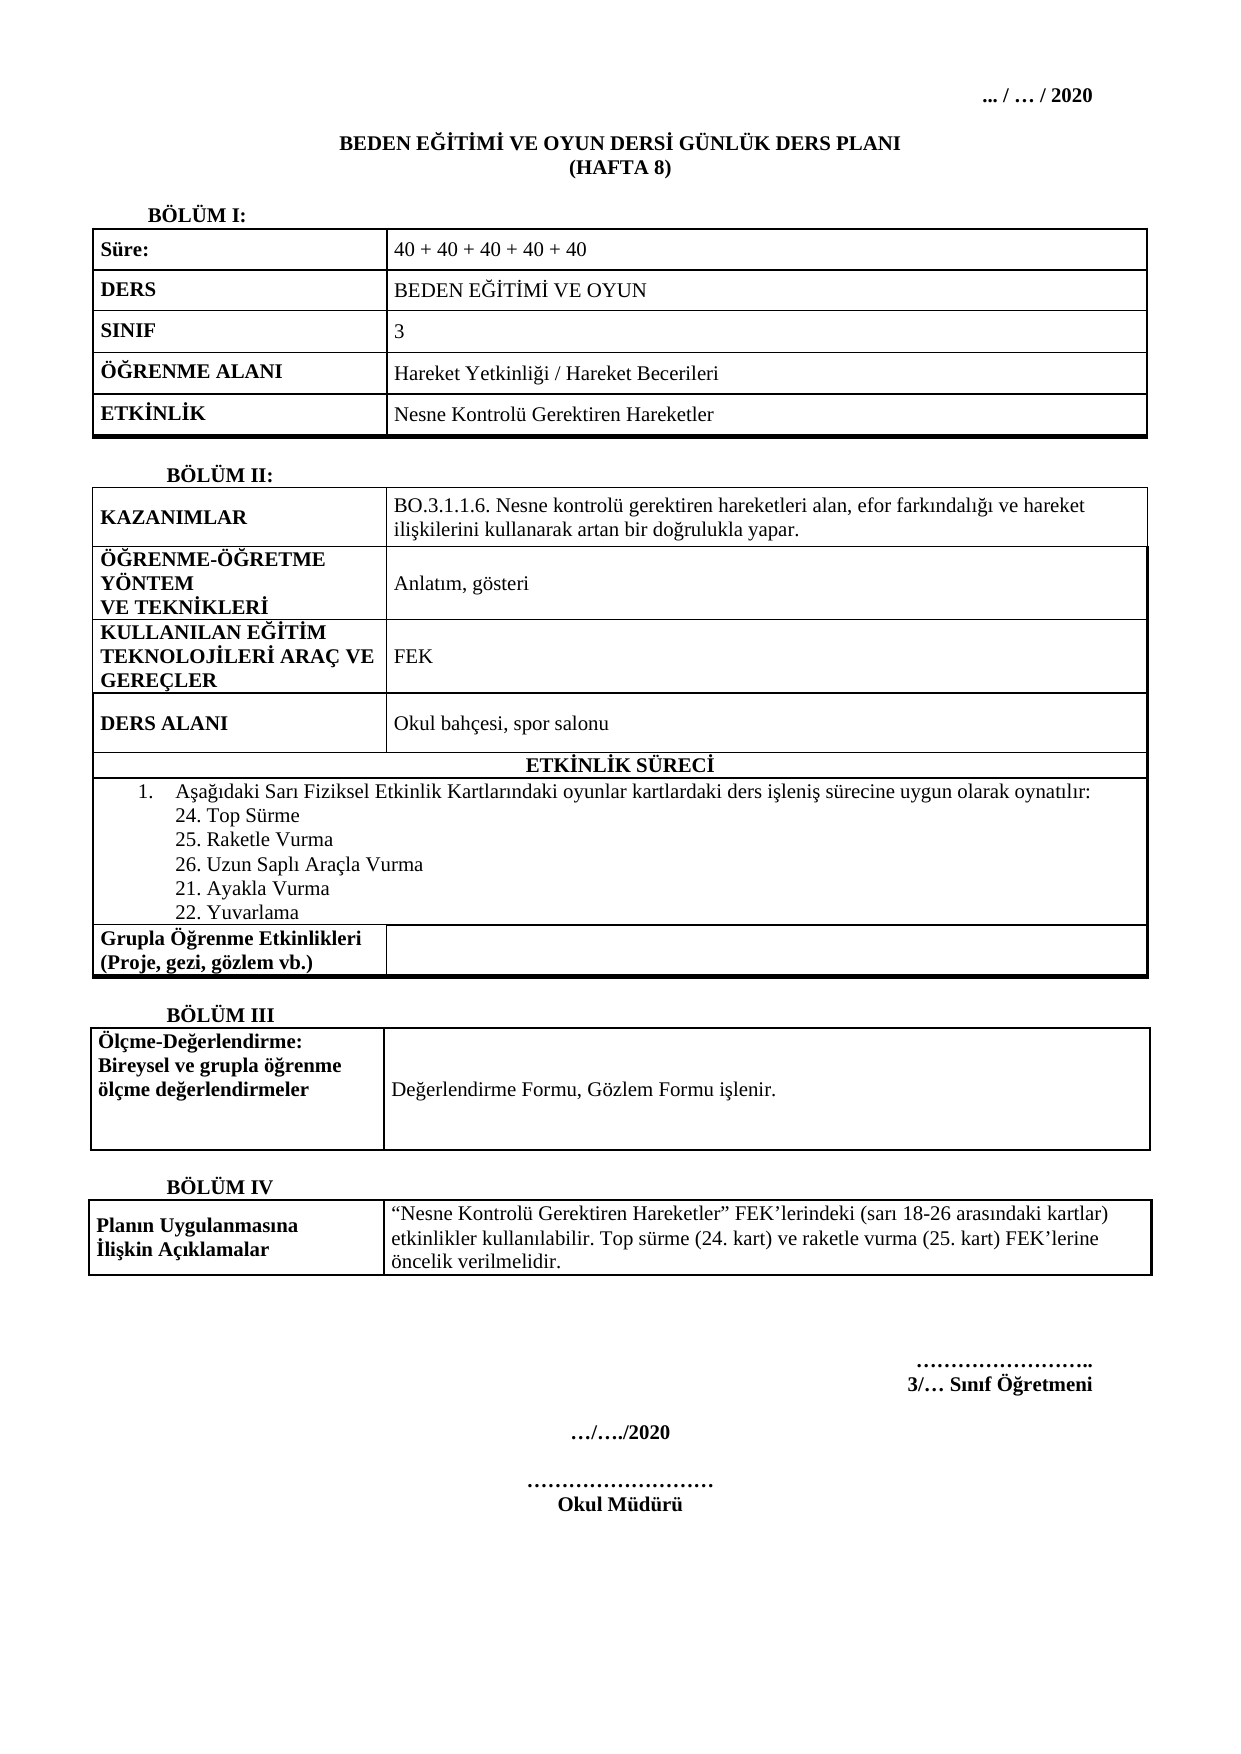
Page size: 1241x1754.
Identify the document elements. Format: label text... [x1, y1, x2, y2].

table_header 40 + 40 + 40 + 40 + 40 [388, 230, 1146, 269]
text ……………………… [148, 1468, 1092, 1492]
table_cell Okul bahçesi, spor salonu [387, 694, 1146, 752]
table_cell BEDEN EĞİTİMİ VE OYUN [388, 271, 1146, 310]
table_cell SINIF [94, 311, 386, 352]
table_cell Aşağıdaki Sarı Fiziksel Etkinlik Kartlarındaki oyunlar kartlardaki ders işleniş sürecine uygun olarak oynatılır: 24. Top Sürme 25. Raketle Vurma 26. Uzun Saplı Araçla Vurma 21. Ayakla Vurma 22. Yuvarlama [94, 779, 1146, 924]
table_header Süre: [94, 230, 386, 269]
table_cell DERS ALANI [94, 694, 386, 752]
table_header Ölçme-Değerlendirme: Bireysel ve grupla öğrenme ölçme değerlendirmeler [92, 1029, 383, 1149]
table_cell ETKİNLİK SÜRECİ [94, 753, 1146, 777]
table_cell DERS [94, 271, 386, 310]
table_cell Nesne Kontrolü Gerektiren Hareketler [388, 395, 1146, 434]
table_cell ÖĞRENME-ÖĞRETME YÖNTEM VE TEKNİKLERİ [93, 547, 386, 619]
text 3/… Sınıf Öğretmeni [148, 1372, 1092, 1396]
subtitle BÖLÜM III [148, 1003, 1092, 1027]
table_header Planın Uygulanmasına İlişkin Açıklamalar [90, 1201, 383, 1273]
table_header KAZANIMLAR [93, 488, 386, 546]
table_header Değerlendirme Formu, Gözlem Formu işlenir. [385, 1029, 1149, 1149]
table_cell [387, 926, 1146, 974]
text ... / … / 2020 [148, 83, 1092, 107]
table_cell Anlatım, gösteri [387, 547, 1146, 619]
table_cell ETKİNLİK [94, 395, 386, 434]
subtitle BÖLÜM IV [148, 1175, 1092, 1199]
table_cell ÖĞRENME ALANI [94, 353, 386, 393]
text (HAFTA 8) [148, 155, 1092, 179]
table_header BO.3.1.1.6. Nesne kontrolü gerektiren hareketleri alan, efor farkındalığı ve hareket ilişkilerini kullanarak artan bir doğrulukla yapar. [387, 488, 1147, 546]
table_header “Nesne Kontrolü Gerektiren Hareketler” FEK’lerindeki (sarı 18-26 arasındaki kartlar) etkinlikler kullanılabilir. Top sürme (24. kart) ve raketle vurma (25. kart) FEK’lerine öncelik verilmelidir. [385, 1201, 1150, 1273]
text Okul Müdürü [148, 1492, 1092, 1516]
table_cell Grupla Öğrenme Etkinlikleri (Proje, gezi, gözlem vb.) [94, 925, 386, 974]
text BÖLÜM I: [148, 203, 1092, 227]
table_cell FEK [387, 620, 1146, 692]
table_cell KULLANILAN EĞİTİM TEKNOLOJİLERİ ARAÇ VE GEREÇLER [93, 620, 386, 692]
text …/…./2020 [148, 1420, 1092, 1444]
text …………………….. [148, 1348, 1092, 1372]
text BÖLÜM II: [148, 463, 1092, 487]
table_cell 3 [388, 311, 1146, 352]
table_cell Hareket Yetkinliği / Hareket Becerileri [388, 353, 1146, 393]
text BEDEN EĞİTİMİ VE OYUN DERSİ GÜNLÜK DERS PLANI [148, 131, 1092, 155]
